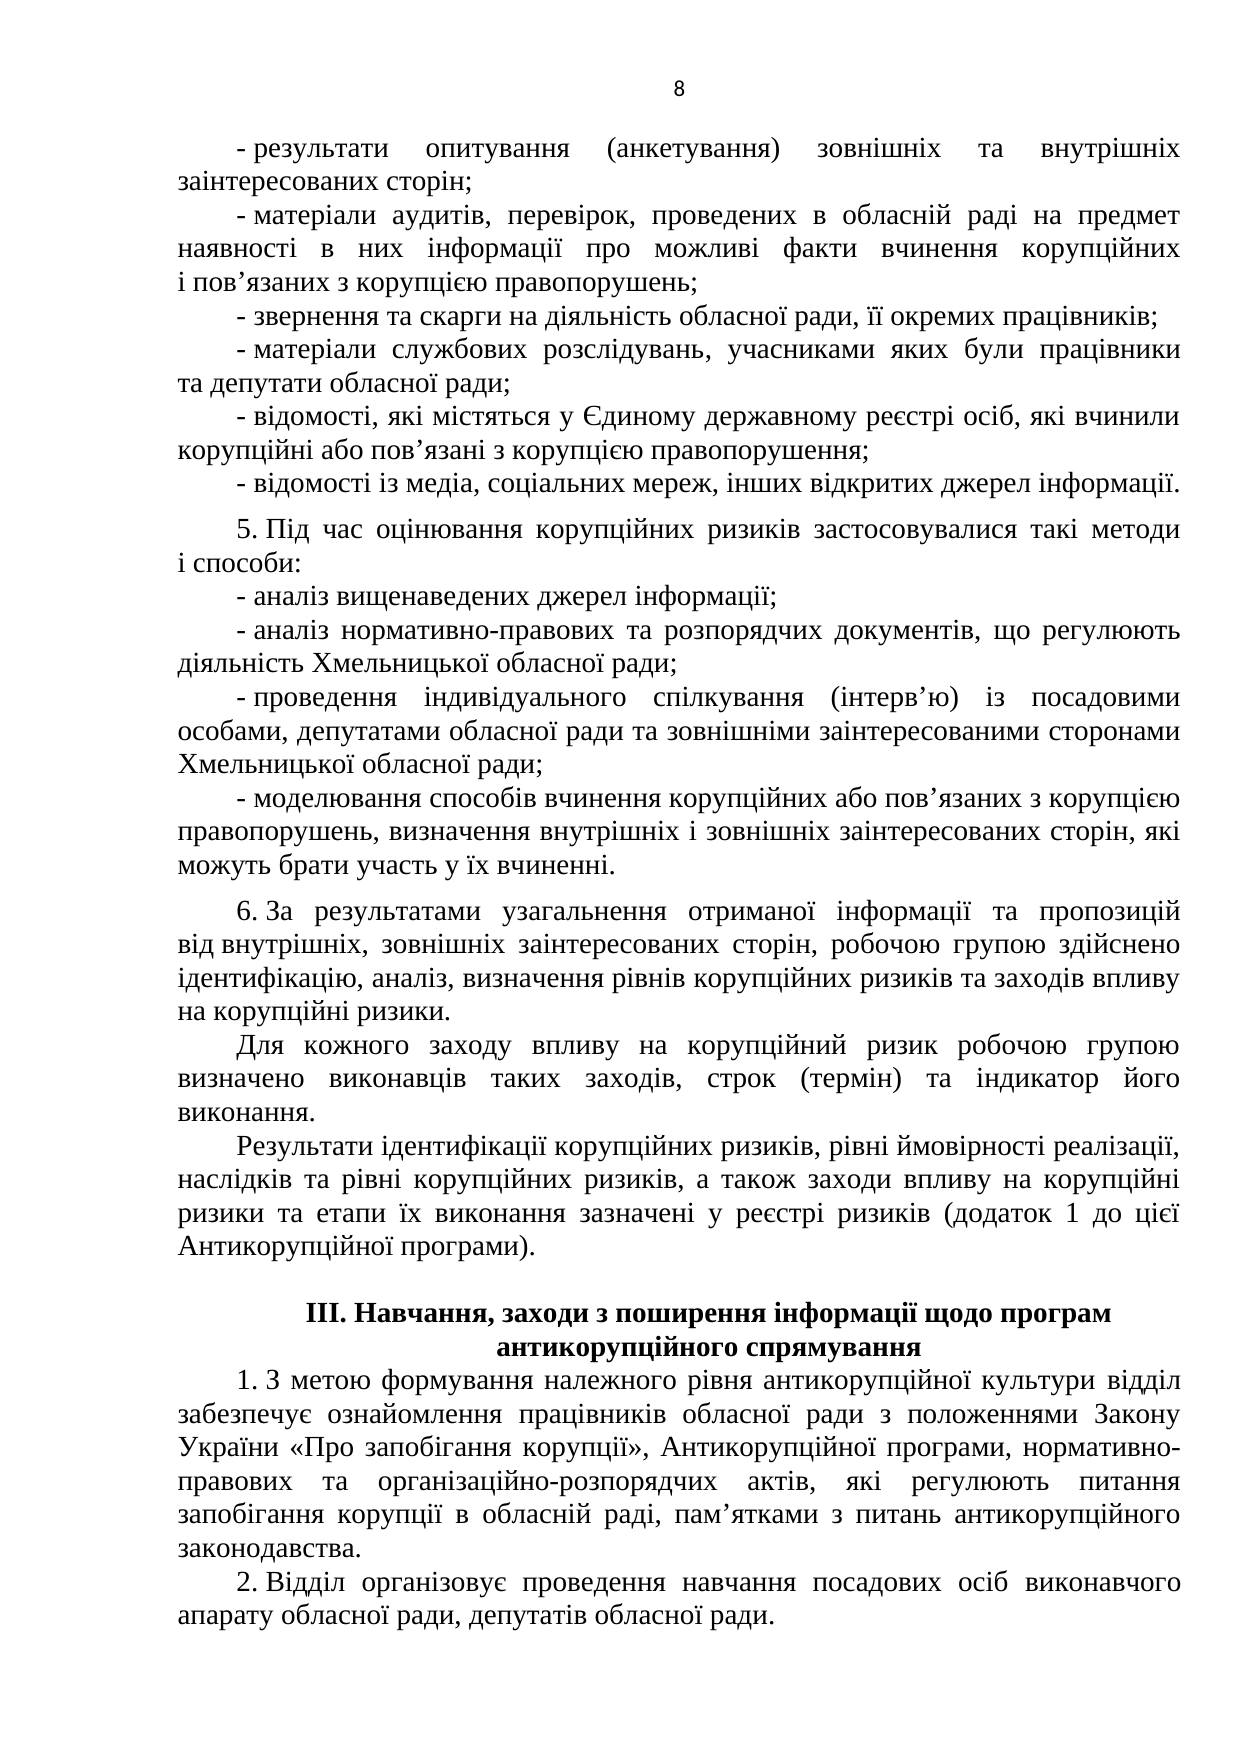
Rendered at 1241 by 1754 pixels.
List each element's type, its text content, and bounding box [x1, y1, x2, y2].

text 1. З метою формування належного рівня антикорупційної культури відділ забезпечує ознайомлення працівників обласної ради з положеннями Закону України «Про запобігання корупції», Антикорупційної програми, нормативно-правових та організаційно-розпорядчих актів, які регулюють питання запобігання корупції в обласній раді, пам’ятками з питань антикорупційного законодавства. [177, 1362, 1181, 1564]
text - матеріали аудитів, перевірок, проведених в обласній раді на предмет наявності в них інформації про можливі факти вчинення корупційних і пов’язаних з корупцією правопорушень; [177, 197, 1181, 298]
text - відомості із медіа, соціальних мереж, інших відкритих джерел інформації. [177, 465, 1181, 499]
text - відомості, які містяться у Єдиному державному реєстрі осіб, які вчинили корупційні або пов’язані з корупцією правопорушення; [177, 398, 1181, 465]
text - матеріали службових розслідувань, учасниками яких були працівники та депутати обласної ради; [177, 331, 1181, 398]
text - аналіз вищенаведених джерел інформації; [177, 578, 1181, 612]
text - результати опитування (анкетування) зовнішніх та внутрішніх заінтересованих сторін; [177, 130, 1181, 197]
text - проведення індивідуального спілкування (інтерв’ю) із посадовими особами, депутатами обласної ради та зовнішніми заінтересованими сторонами Хмельницької обласної ради; [177, 679, 1181, 780]
text 5. Під час оцінювання корупційних ризиків застосовувалися такі методи і способи: [177, 511, 1181, 578]
text ІІІ. Навчання, заходи з поширення інформації щодо програм [177, 1295, 1181, 1329]
text - моделювання способів вчинення корупційних або пов’язаних з корупцією правопорушень, визначення внутрішніх і зовнішніх заінтересованих сторін, які можуть брати участь у їх вчиненні. [177, 780, 1181, 880]
text - звернення та скарги на діяльність обласної ради, її окремих працівників; [177, 298, 1181, 331]
text 2. Відділ організовує проведення навчання посадових осіб виконавчого апарату обласної ради, депутатів обласної ради. [177, 1564, 1181, 1631]
text Для кожного заходу впливу на корупційний ризик робочою групою визначено виконавців таких заходів, строк (термін) та індикатор його виконання. [177, 1027, 1181, 1128]
text антикорупційного спрямування [177, 1329, 1181, 1362]
text 6. За результатами узагальнення отриманої інформації та пропозицій від внутрішніх, зовнішніх заінтересованих сторін, робочою групою здійснено ідентифікацію, аналіз, визначення рівнів корупційних ризиків та заходів впливу на корупційні ризики. [177, 893, 1181, 1027]
text Результати ідентифікації корупційних ризиків, рівні ймовірності реалізації, наслідків та рівні корупційних ризиків, а також заходи впливу на корупційні ризики та етапи їх виконання зазначені у реєстрі ризиків (додаток 1 до цієї Антикорупційної програми). [177, 1128, 1181, 1262]
text - аналіз нормативно-правових та розпорядчих документів, що регулюють діяльність Хмельницької обласної ради; [177, 612, 1181, 679]
